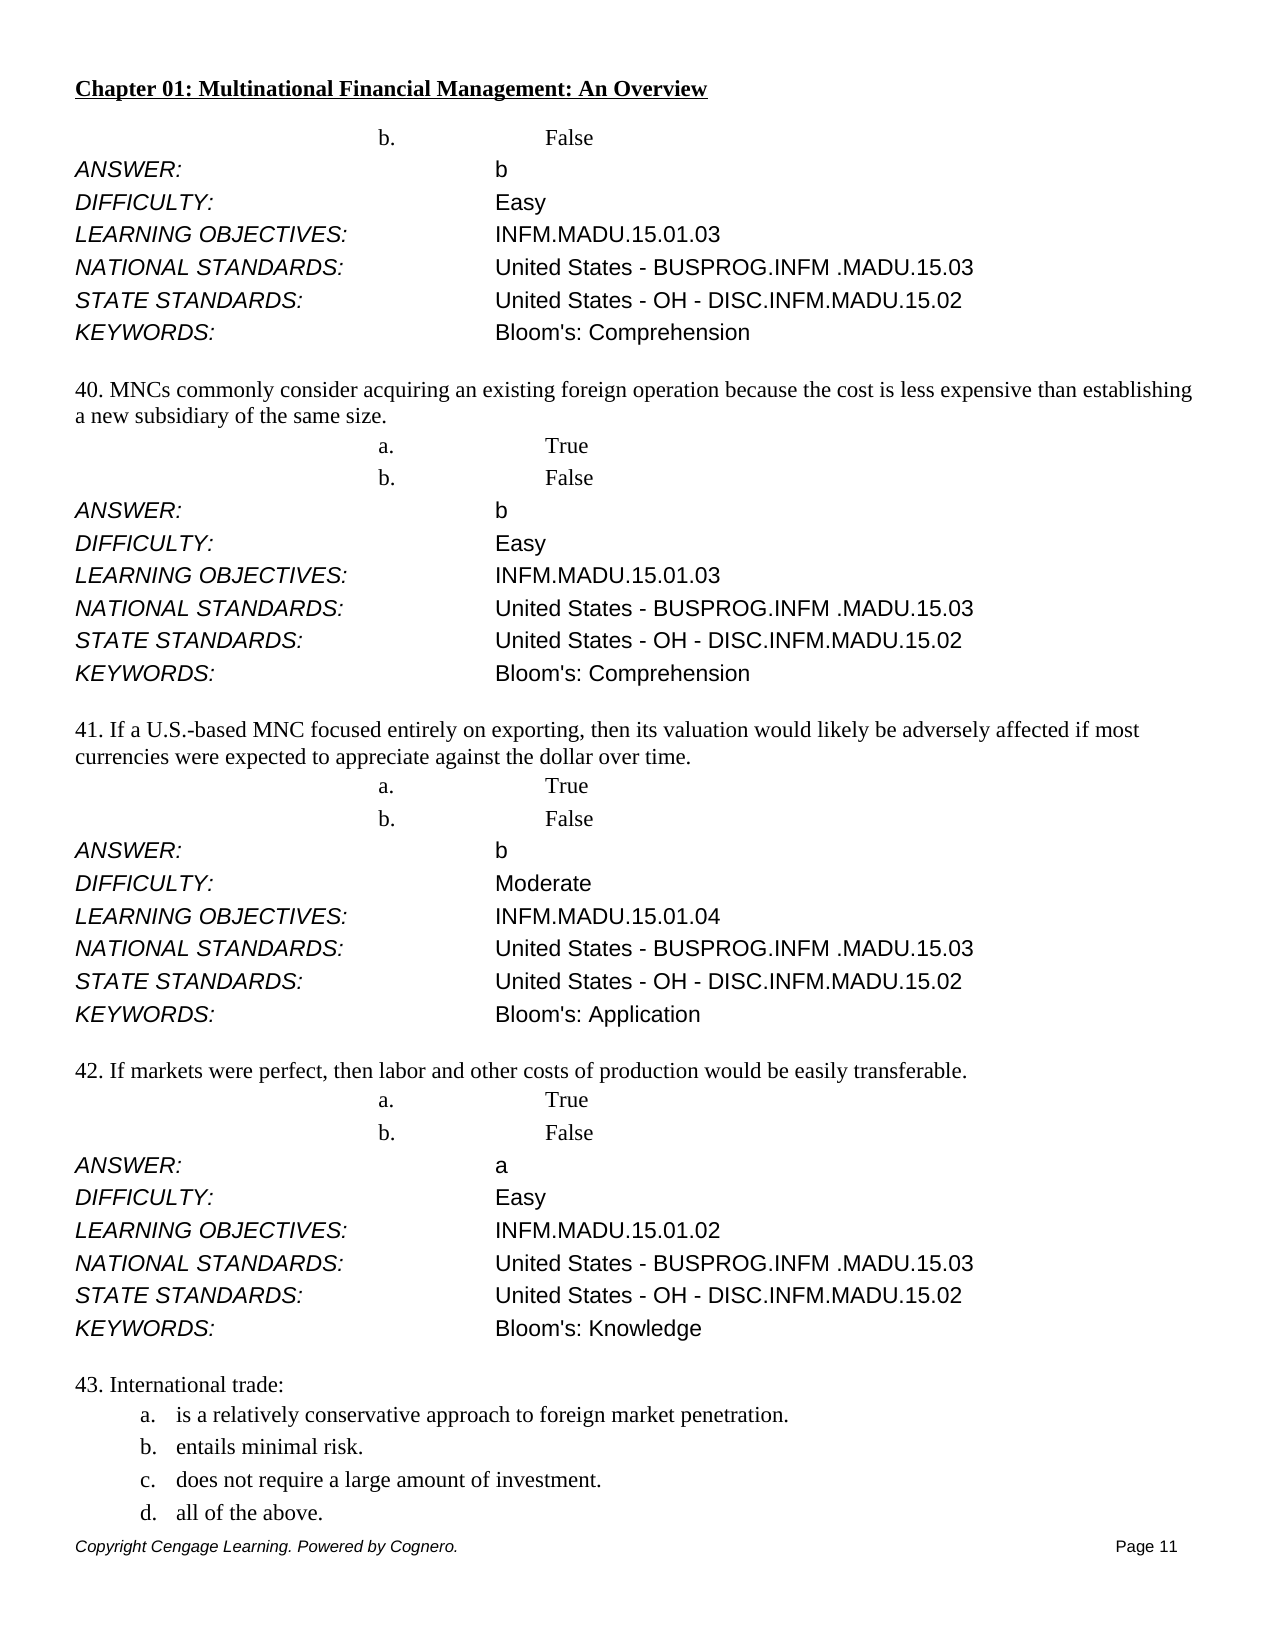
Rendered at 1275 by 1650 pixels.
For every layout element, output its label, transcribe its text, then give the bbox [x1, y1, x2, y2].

table_header 41. ​If a U.S.-based MNC focused entirely on exporting, then its valuation would likely be adversely affected if most currencies were expected to appreciate against the dollar over time. [75, 716, 1200, 1030]
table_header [75, 121, 1200, 349]
table_header 42. If markets were perfect, then labor and other costs of production would be easily transferable.​ [75, 1057, 1200, 1344]
table_header 40. MNCs commonly consider acquiring an existing foreign operation because the cost is less expensive than establishing a new subsidiary of the same size.​ [75, 376, 1200, 689]
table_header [75, 1371, 1200, 1528]
